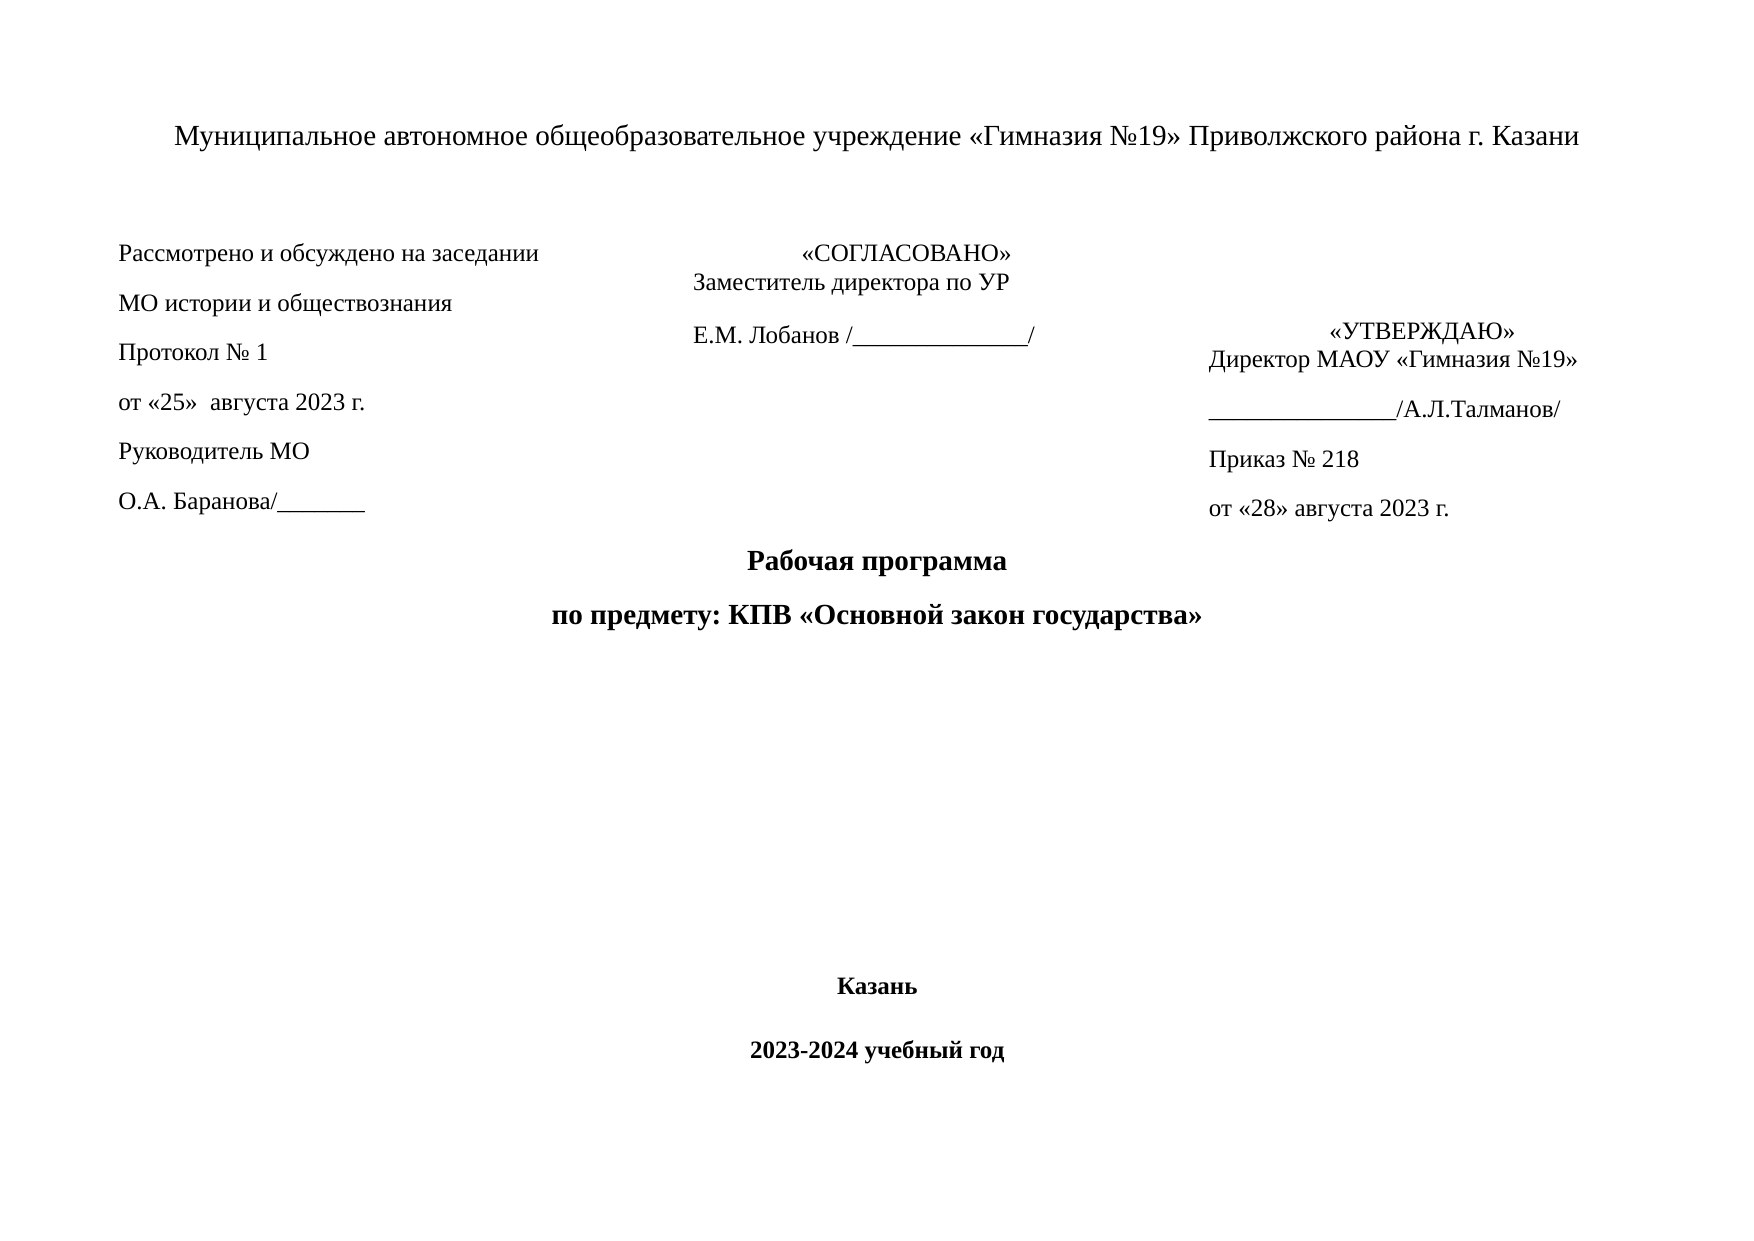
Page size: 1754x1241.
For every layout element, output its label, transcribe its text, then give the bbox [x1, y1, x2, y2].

text от «28» августа 2023 г. [1209, 493, 1636, 522]
text по предмету: КПВ «Основной закон государства» [118, 597, 1636, 631]
text Заместитель директора по УР [693, 267, 1120, 296]
text Казань [118, 971, 1636, 1000]
text от «25» августа 2023 г. [118, 387, 604, 416]
text Приказ № 218 [1209, 444, 1636, 472]
text 2023-2024 учебный год [118, 1035, 1636, 1064]
text Муниципальное автономное общеобразовательное учреждение «Гимназия №19» Приволжского района г. Казани [118, 118, 1636, 152]
text МО истории и обществознания [118, 288, 604, 316]
text Е.М. Лобанов /______________/ [693, 321, 1120, 349]
text «СОГЛАСОВАНО» [693, 238, 1120, 267]
text Директор МАОУ «Гимназия №19» [1209, 344, 1636, 373]
text Рабочая программа [118, 543, 1636, 576]
text Рассмотрено и обсуждено на заседании [118, 238, 604, 267]
text О.А. Баранова/_______ [118, 486, 604, 515]
text «УТВЕРЖДАЮ» [1209, 316, 1636, 344]
text Протокол № 1 [118, 337, 604, 366]
text _______________/А.Л.Талманов/ [1209, 394, 1636, 423]
text Руководитель МО [118, 436, 604, 465]
